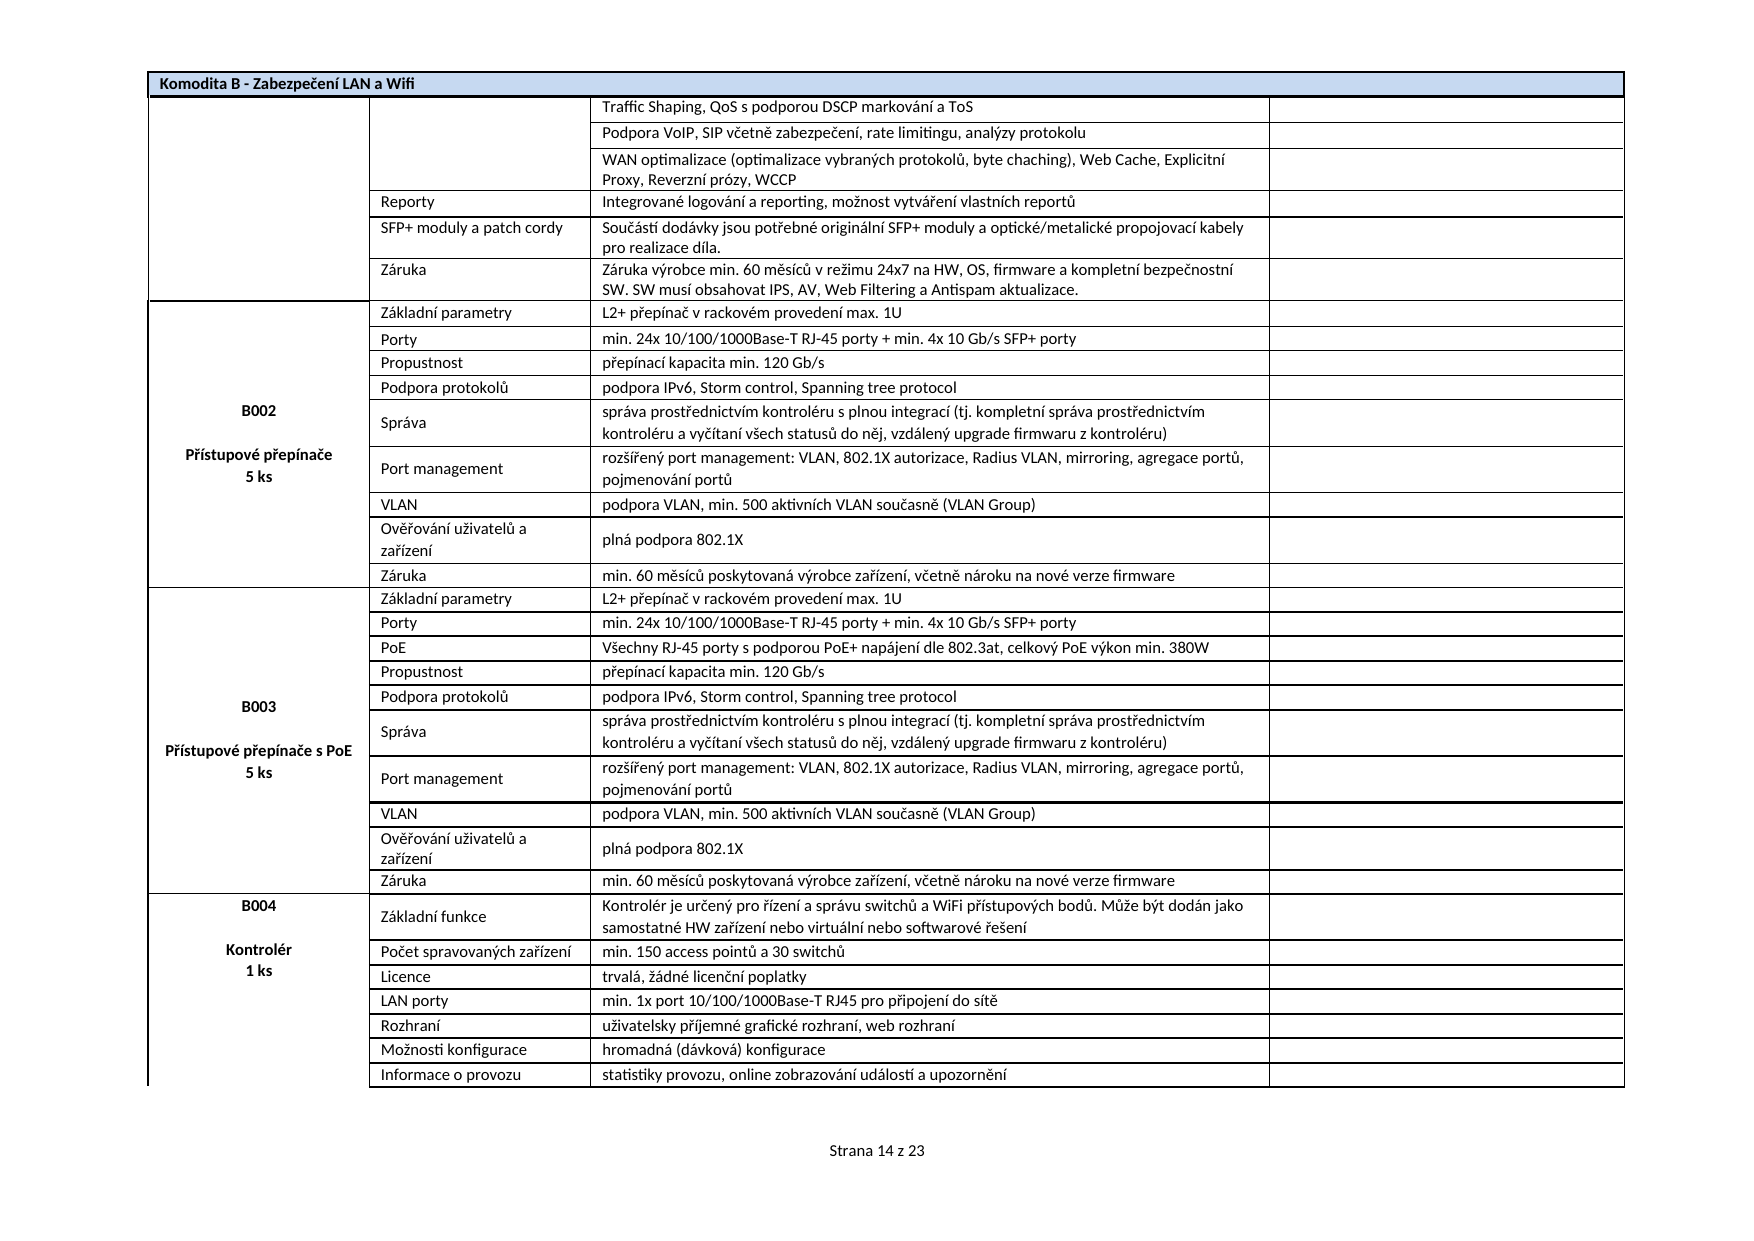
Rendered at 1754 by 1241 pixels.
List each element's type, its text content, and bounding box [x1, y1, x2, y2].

table_cell Traffic Shaping, QoS s podporou DSCP markování a ToS [591, 98, 1269, 122]
table_cell [1270, 1013, 1624, 1037]
table_cell Kontrolér je určený pro řízení a správu switchů a WiFi přístupových bodů. Může být dodán jako samostatné HW zařízení nebo virtuální nebo softwarové řešení [591, 895, 1269, 939]
table_cell [1270, 216, 1624, 258]
table_cell Propustnost [370, 351, 590, 375]
table_cell [1270, 516, 1624, 563]
table_cell [1270, 826, 1624, 868]
table_cell správa prostřednictvím kontroléru s plnou integrací (tj. kompletní správa prostřednictvím kontroléru a vyčítaní všech statusů do něj, vzdálený upgrade firmwaru z kontroléru) [591, 400, 1269, 446]
table_cell [1270, 122, 1624, 148]
table_cell [1270, 563, 1624, 587]
table_cell VLAN [370, 493, 590, 516]
table_cell [1270, 492, 1624, 516]
table_cell B003 Přístupové přepínače s PoE 5 ks [149, 588, 369, 893]
table_cell podpora VLAN, min. 500 aktivních VLAN současně (VLAN Group) [591, 493, 1269, 516]
table_cell trvalá, žádné licenční poplatky [591, 966, 1269, 988]
table_cell Ověřování uživatelů a zařízení [370, 518, 590, 563]
table_cell plná podpora 802.1X [591, 828, 1269, 868]
table_cell Informace o provozu [370, 1064, 590, 1086]
table_cell [1270, 148, 1624, 190]
table_cell uživatelsky příjemné grafické rozhraní, web rozhraní [591, 1015, 1269, 1037]
table_cell podpora VLAN, min. 500 aktivních VLAN současně (VLAN Group) [591, 804, 1269, 826]
table_cell [1270, 326, 1624, 350]
table_cell [1270, 98, 1624, 122]
table_cell [1270, 660, 1624, 684]
table_cell Propustnost [370, 662, 590, 684]
table_cell [1270, 635, 1624, 660]
table_cell min. 24x 10/100/1000Base-T RJ-45 porty + min. 4x 10 Gb/s SFP+ porty [591, 327, 1269, 350]
table_cell [1270, 611, 1624, 635]
table_cell rozšířený port management: VLAN, 802.1X autorizace, Radius VLAN, mirroring, agregace portů, pojmenování portů [591, 447, 1269, 492]
table_cell min. 24x 10/100/1000Base-T RJ-45 porty + min. 4x 10 Gb/s SFP+ porty [591, 613, 1269, 635]
table_cell [1270, 190, 1624, 216]
table_header Komodita B - Zabezpečení LAN a Wifi [149, 73, 1623, 95]
table_cell [1270, 755, 1624, 801]
table_cell Podpora protokolů [370, 686, 590, 709]
table_cell rozšířený port management: VLAN, 802.1X autorizace, Radius VLAN, mirroring, agregace portů, pojmenování portů [591, 757, 1269, 801]
table_cell Porty [370, 613, 590, 635]
table_cell B002 Přístupové přepínače 5 ks [149, 301, 369, 587]
table_cell správa prostřednictvím kontroléru s plnou integrací (tj. kompletní správa prostřednictvím kontroléru a vyčítaní všech statusů do něj, vzdálený upgrade firmwaru z kontroléru) [591, 711, 1269, 755]
table_cell PoE [370, 637, 590, 660]
table_cell Podpora VoIP, SIP včetně zabezpečení, rate limitingu, analýzy protokolu [591, 123, 1269, 148]
table_cell Záruka [370, 871, 590, 893]
table_cell [1270, 939, 1624, 964]
table_cell plná podpora 802.1X [591, 518, 1269, 563]
table_cell podpora IPv6, Storm control, Spanning tree protocol [591, 686, 1269, 709]
table_cell [1270, 801, 1624, 826]
table_cell [1270, 1037, 1624, 1062]
table_cell Reporty [370, 191, 590, 216]
table_cell Správa [370, 400, 590, 446]
table_cell [1270, 709, 1624, 755]
table_cell B004 Kontrolér 1 ks [149, 894, 369, 1086]
table_cell Integrované logování a reporting, možnost vytváření vlastních reportů [591, 191, 1269, 216]
table_cell Záruka [370, 564, 590, 587]
table_cell min. 60 měsíců poskytovaná výrobce zařízení, včetně nároku na nové verze firmware [591, 871, 1269, 893]
table_cell Základní parametry [370, 588, 590, 611]
table_cell Základní parametry [370, 301, 590, 326]
table_cell Podpora protokolů [370, 376, 590, 399]
table_cell Všechny RJ-45 porty s podporou PoE+ napájení dle 802.3at, celkový PoE výkon min. 380W [591, 637, 1269, 660]
table_cell statistiky provozu, online zobrazování událostí a upozornění [591, 1064, 1269, 1086]
table_cell [1270, 258, 1624, 300]
table_cell Záruka výrobce min. 60 měsíců v režimu 24x7 na HW, OS, firmware a kompletní bezpečnostní SW. SW musí obsahovat IPS, AV, Web Filtering a Antispam aktualizace. [591, 259, 1269, 300]
table_cell Port management [370, 447, 590, 492]
table_cell Porty [370, 327, 590, 350]
table_cell Počet spravovaných zařízení [370, 941, 590, 964]
table_cell min. 150 access pointů a 30 switchů [591, 941, 1269, 964]
table_cell Rozhraní [370, 1015, 590, 1037]
table_cell LAN porty [370, 990, 590, 1013]
table_cell min. 1x port 10/100/1000Base-T RJ45 pro připojení do sítě [591, 990, 1269, 1013]
table_cell SFP+ moduly a patch cordy [370, 218, 590, 258]
table_cell Možnosti konfigurace [370, 1039, 590, 1062]
table_cell [1270, 350, 1624, 375]
table_cell Port management [370, 757, 590, 801]
table_cell L2+ přepínač v rackovém provedení max. 1U [591, 301, 1269, 326]
table_cell přepínací kapacita min. 120 Gb/s [591, 351, 1269, 375]
table_cell [1270, 399, 1624, 446]
table_cell WAN optimalizace (optimalizace vybraných protokolů, byte chaching), Web Cache, Explicitní Proxy, Reverzní prózy, WCCP [591, 149, 1269, 190]
table_cell Záruka [370, 259, 590, 300]
table_cell Základní funkce [370, 895, 590, 939]
table_cell Licence [370, 966, 590, 988]
table_cell [1270, 684, 1624, 709]
table_cell [1270, 446, 1624, 492]
table_cell [1270, 869, 1624, 893]
table_cell [1270, 375, 1624, 399]
table_cell přepínací kapacita min. 120 Gb/s [591, 662, 1269, 684]
table_cell Součástí dodávky jsou potřebné originální SFP+ moduly a optické/metalické propojovací kabely pro realizace díla. [591, 218, 1269, 258]
table_cell Správa [370, 711, 590, 755]
table_cell [1270, 893, 1624, 939]
table_cell [1270, 988, 1624, 1013]
table_cell [1270, 964, 1624, 988]
table_cell min. 60 měsíců poskytovaná výrobce zařízení, včetně nároku na nové verze firmware [591, 564, 1269, 587]
table_cell Ověřování uživatelů a zařízení [370, 828, 590, 868]
table_cell VLAN [370, 804, 590, 826]
table_cell podpora IPv6, Storm control, Spanning tree protocol [591, 376, 1269, 399]
table_cell L2+ přepínač v rackovém provedení max. 1U [591, 588, 1269, 611]
table_cell [1270, 587, 1624, 611]
table_cell [1270, 300, 1624, 326]
table_cell hromadná (dávková) konfigurace [591, 1039, 1269, 1062]
table_cell [1270, 1062, 1624, 1086]
